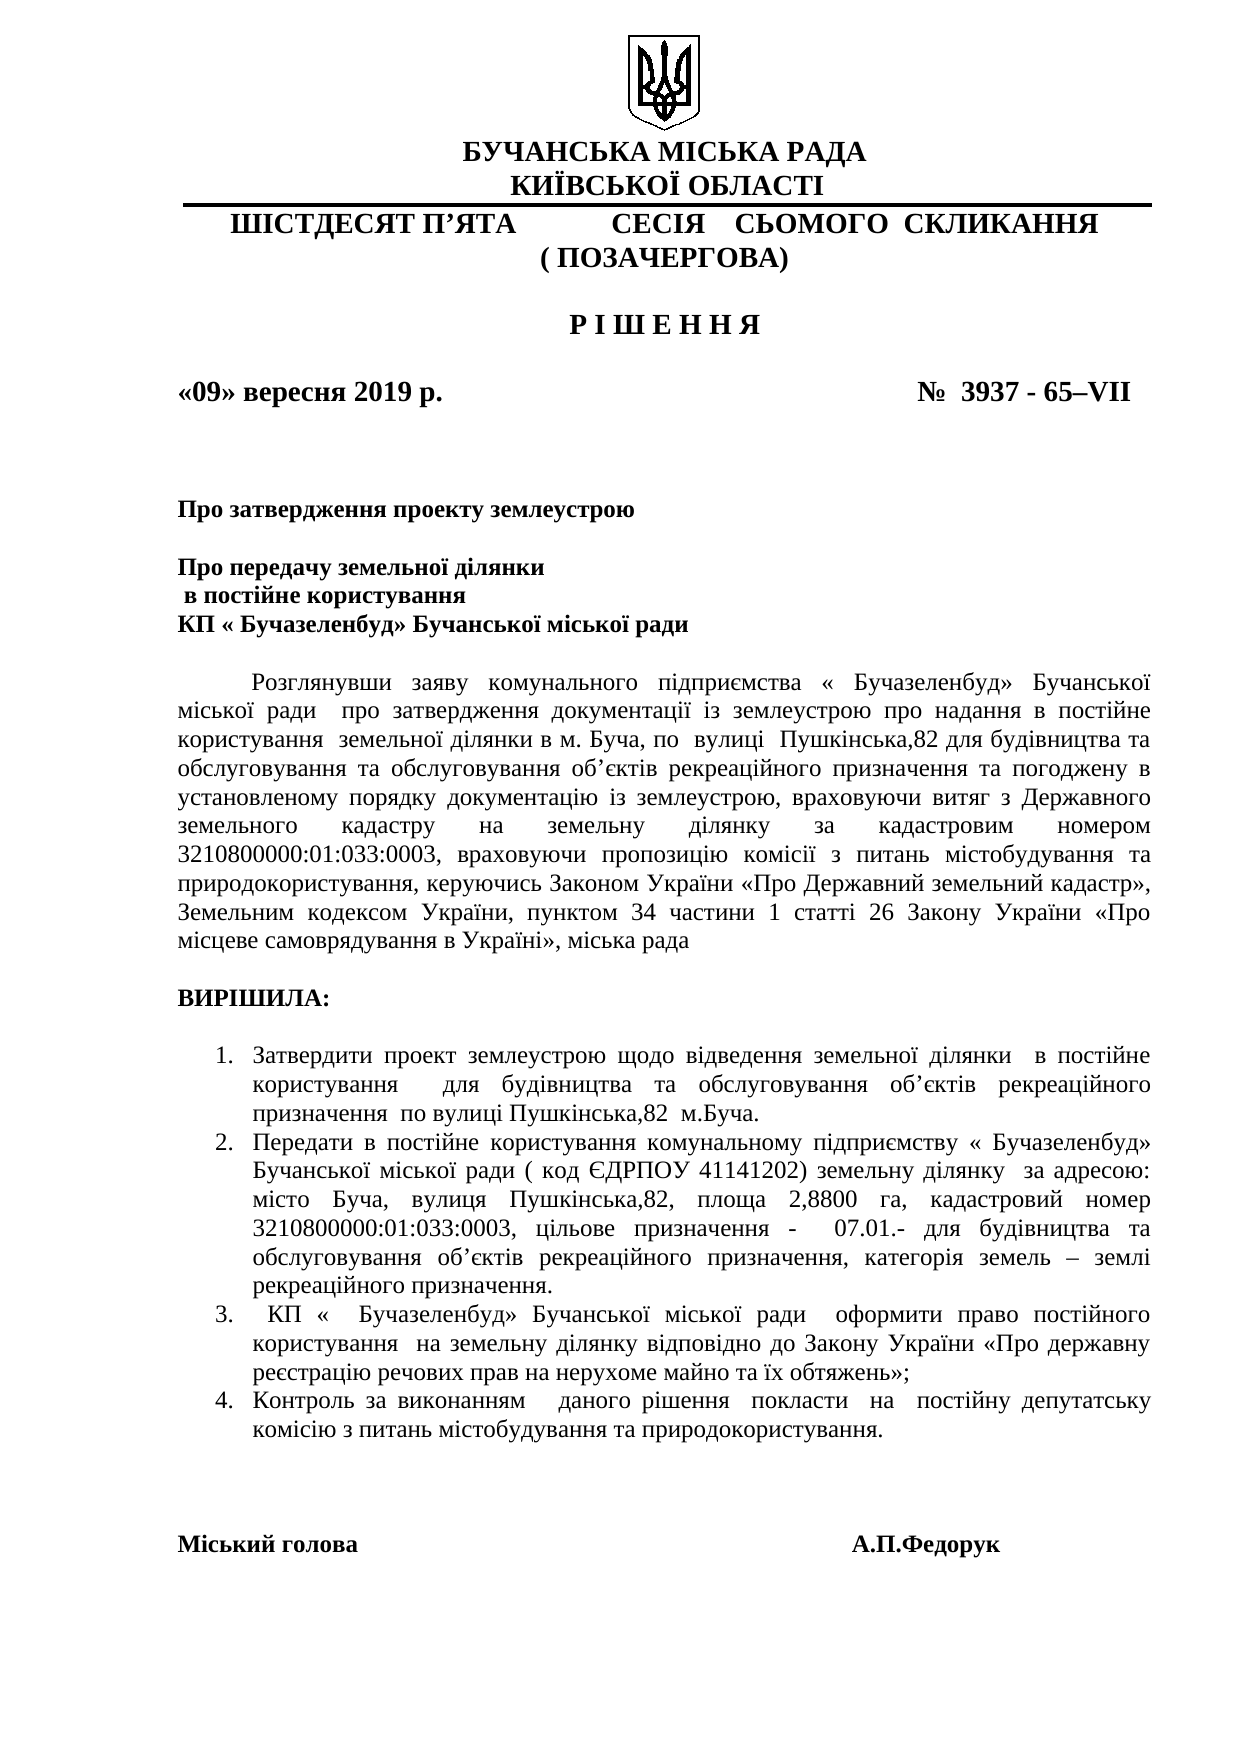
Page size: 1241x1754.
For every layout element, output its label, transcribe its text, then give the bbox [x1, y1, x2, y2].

text ШІСТДЕСЯТ П’ЯТА СЕСІЯ СЬОМОГО СКЛИКАННЯ [177, 207, 1152, 240]
text Міський голова А.П.Федорук [177, 1529, 1152, 1558]
list Затвердити проект землеустрою щодо відведення земельної ділянки в постійне користування для будівництва та обслуговування об’єктів рекреаційного призначення по вулиці Пушкінська,82 м.Буча. [215, 1040, 1152, 1127]
text Розглянувши заяву комунального підприємства « Бучазеленбуд» Бучанської міської ради про затвердження документації із землеустрою про надання в постійне користування земельної ділянки в м. Буча, по вулиці Пушкінська,82 для будівництва та обслуговування та обслуговування об’єктів рекреаційного призначення та погоджену в установленому порядку документацію із землеустрою, враховуючи витяг з Державного земельного кадастру на земельну ділянку за кадастровим номером 3210800000:01:033:0003, враховуючи пропозицію комісії з питань містобудування та природокористування, керуючись Законом України «Про Державний земельний кадастр», Земельним кодексом України, пунктом 34 частини 1 статті 26 Закону України «Про місцеве самоврядування в Україні», міська рада [177, 667, 1152, 954]
text в постійне користування [177, 580, 1152, 609]
list Передати в постійне користування комунальному підприємству « Бучазеленбуд» Бучанської міської ради ( код ЄДРПОУ 41141202) земельну ділянку за адресою: місто Буча, вулиця Пушкінська,82, площа 2,8800 га, кадастровий номер 3210800000:01:033:0003, цільове призначення - 07.01.- для будівництва та обслуговування об’єктів рекреаційного призначення, категорія земель – землі рекреаційного призначення. [215, 1127, 1152, 1299]
list Контроль за виконанням даного рішення покласти на постійну депутатську комісію з питань містобудування та природокористування. [215, 1385, 1152, 1443]
text КИЇВСЬКОЇ ОБЛАСТІ [183, 168, 1152, 203]
text КП « Бучазеленбуд» Бучанської міської ради [177, 609, 1152, 638]
text БУЧАНСЬКА МІСЬКА РАДА [177, 134, 1152, 168]
text ВИРІШИЛА: [177, 983, 1152, 1012]
text Р І Ш Е Н Н Я [177, 307, 1152, 341]
text ( ПОЗАЧЕРГОВА) [177, 240, 1152, 274]
list КП « Бучазеленбуд» Бучанської міської ради оформити право постійного користування на земельну ділянку відповідно до Закону України «Про державну реєстрацію речових прав на нерухоме майно та їх обтяжень»; [215, 1299, 1152, 1385]
text «09» вересня 2019 р. № 3937 - 65–VІІ [177, 374, 1152, 408]
text Про передачу земельної ділянки [177, 552, 1152, 580]
text Про затвердження проекту землеустрою [177, 494, 1152, 523]
